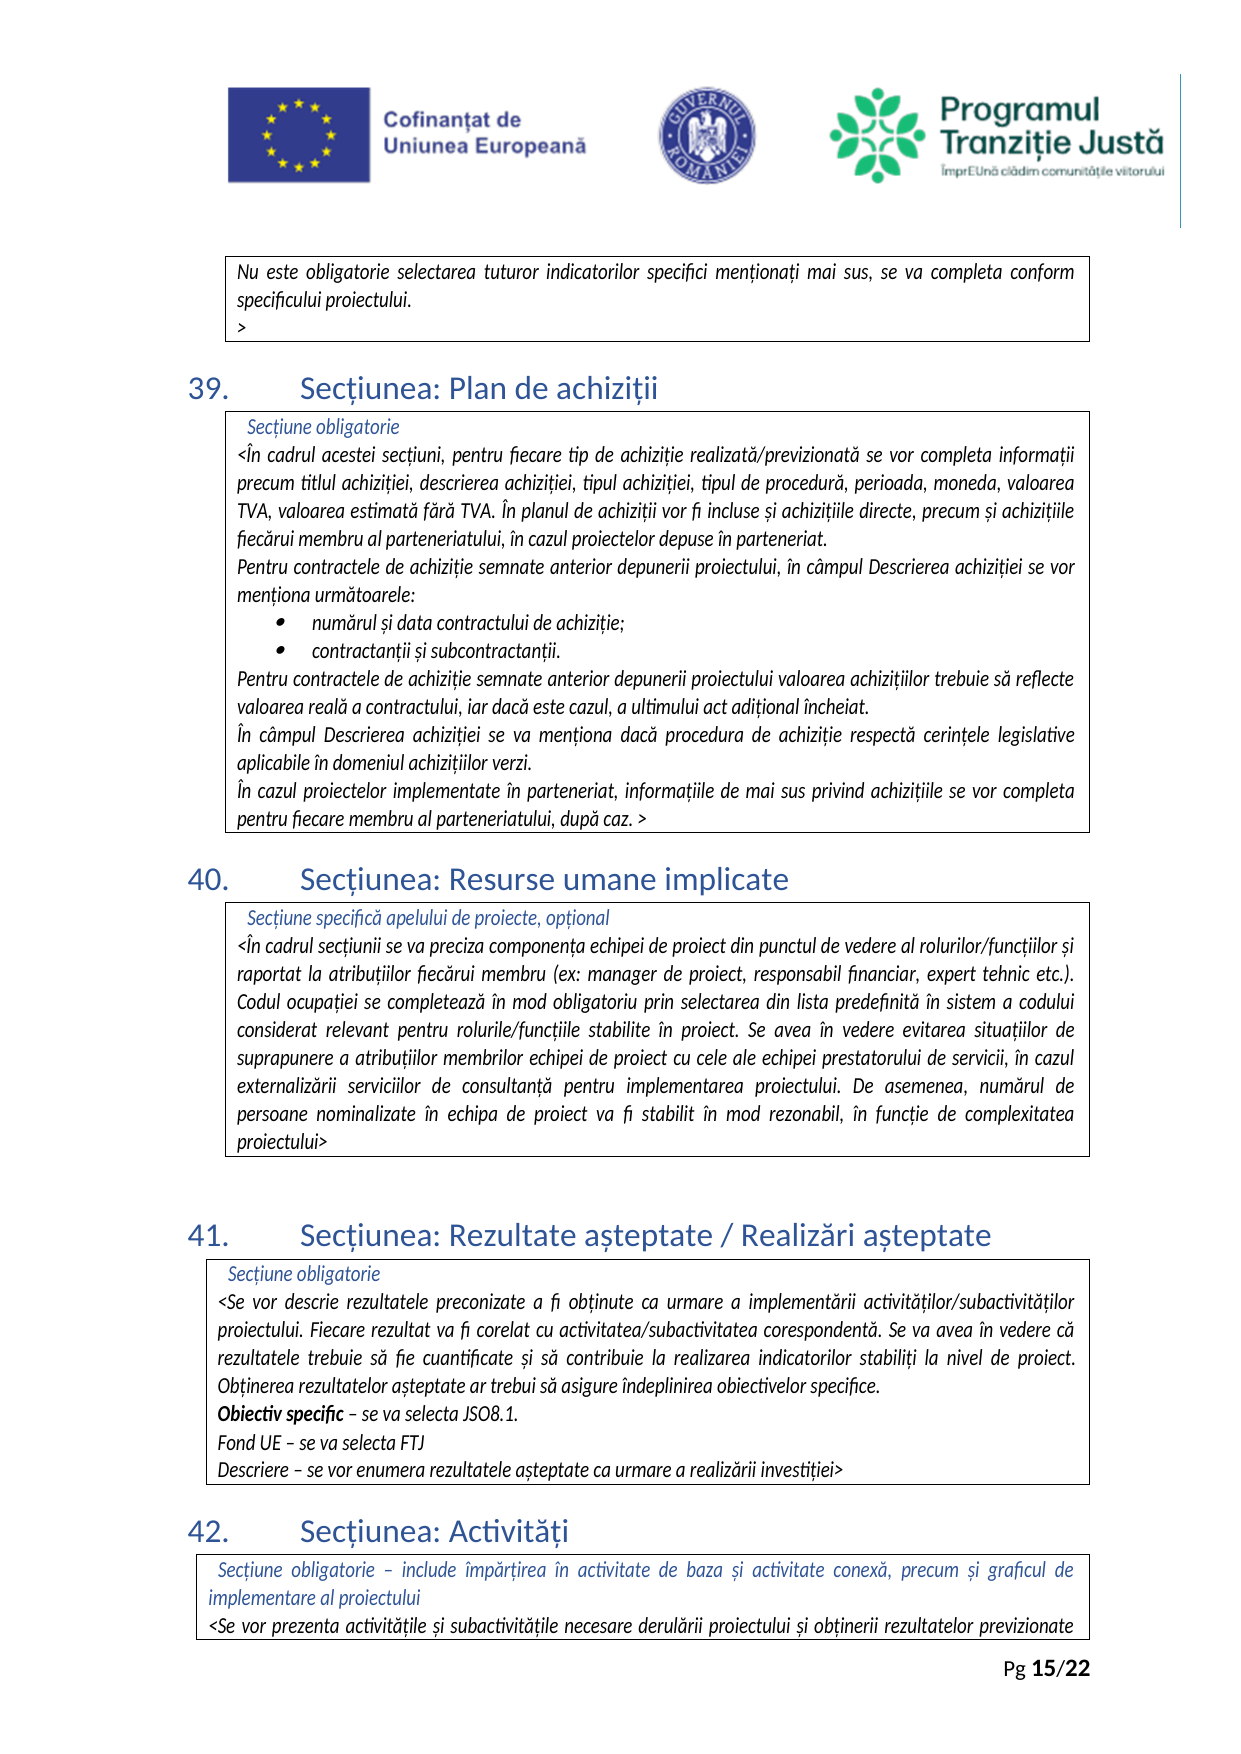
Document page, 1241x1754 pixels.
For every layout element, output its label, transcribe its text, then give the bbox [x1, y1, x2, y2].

subtitle Secțiunea: Plan de achiziții [187, 367, 1090, 408]
table_header Secțiune obligatorie <În cadrul acestei secțiuni, pentru fiecare tip de achiziție realizată/previzionată se vor completa informații precum titlul achiziției, descrierea achiziției, tipul achiziției, tipul de procedură, perioada, moneda, valoarea TVA, valoarea estimată fără TVA. În planul de achiziții vor fi incluse și achizițiile directe, precum și achizițiile fiecărui membru al parteneriatului, în cazul proiectelor depuse în parteneriat. Pentru contractele de achiziție semnate anterior depunerii proiectului, în câmpul Descrierea achiziției se vor menționa următoarele: numărul și data contractului de achiziție; contractanții și subcontractanții. Pentru contractele de achiziție semnate anterior depunerii proiectului valoarea achizițiilor trebuie să reflecte valoarea reală a contractului, iar dacă este cazul, a ultimului act adițional încheiat. În câmpul Descrierea achiziției se va menționa dacă procedura de achiziție respectă cerințele legislative aplicabile în domeniul achizițiilor verzi. În cazul proiectelor implementate în parteneriat, informațiile de mai sus privind achizițiile se vor completa pentru fiecare membru al parteneriatului, după caz. > [226, 412, 1089, 832]
table_header Secțiune specifică apelului de proiecte, opțional <În cadrul secțiunii se va preciza componența echipei de proiect din punctul de vedere al rolurilor/funcțiilor și raportat la atribuțiilor fiecărui membru (ex: manager de proiect, responsabil financiar, expert tehnic etc.). Codul ocupației se completează în mod obligatoriu prin selectarea din lista predefinită în sistem a codului considerat relevant pentru rolurile/funcțiile stabilite în proiect. Se avea în vedere evitarea situațiilor de suprapunere a atribuțiilor membrilor echipei de proiect cu cele ale echipei prestatorului de servicii, în cazul externalizării serviciilor de consultanță pentru implementarea proiectului. De asemenea, numărul de persoane nominalizate în echipa de proiect va fi stabilit în mod rezonabil, în funcție de complexitatea proiectului> [226, 903, 1089, 1156]
subtitle Secțiunea: Activități [187, 1510, 1090, 1550]
subtitle Secțiunea: Rezultate așteptate / Realizări așteptate [187, 1214, 1090, 1255]
picture [227, 86, 1167, 188]
table_header Secțiune obligatorie <Se vor descrie rezultatele preconizate a fi obținute ca urmare a implementării activităților/subactivităților proiectului. Fiecare rezultat va fi corelat cu activitatea/subactivitatea corespondentă. Se va avea în vedere că rezultatele trebuie să fie cuantificate și să contribuie la realizarea indicatorilor stabiliți la nivel de proiect. Obținerea rezultatelor așteptate ar trebui să asigure îndeplinirea obiectivelor specifice. Obiectiv specific – se va selecta JSO8.1. Fond UE – se va selecta FTJ Descriere – se vor enumera rezultatele așteptate ca urmare a realizării investiției> [207, 1260, 1089, 1484]
subtitle Secțiunea: Resurse umane implicate [187, 858, 1090, 899]
